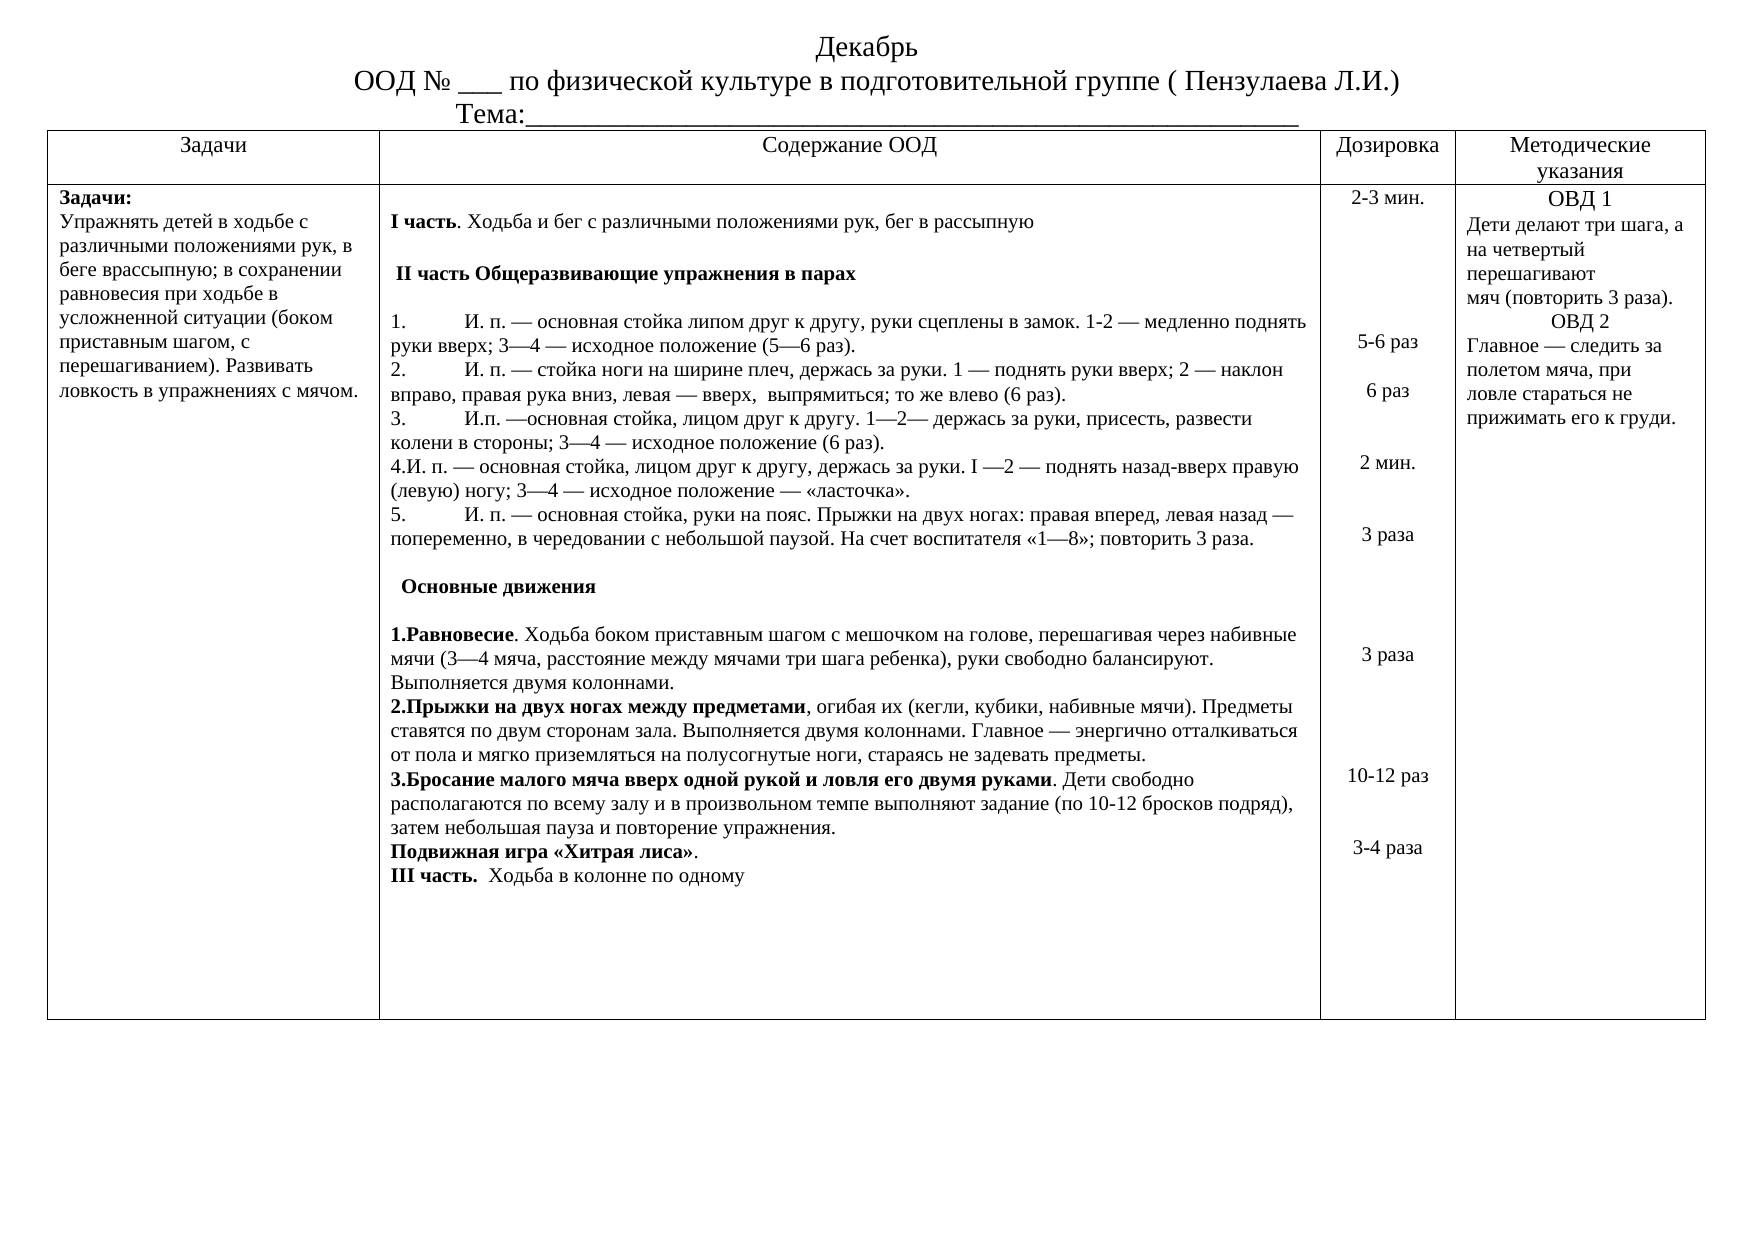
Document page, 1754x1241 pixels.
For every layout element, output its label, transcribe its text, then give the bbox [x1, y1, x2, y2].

table_cell 2-3 мин. 5-6 раз 6 раз 2 мин. 3 раза 3 раза 10-12 раз 3-4 раза [1321, 185, 1455, 1019]
table_cell ОВД 1 [1456, 185, 1705, 211]
text ООД № ___ по физической культуре в подготовительной группе ( Пензулаева Л.И.) [59, 63, 1695, 97]
table_cell I часть. Ходьба и бег с различными положениями рук, бег в рассыпную II часть Общеразвивающие упражнения в парах 1. И. п. — основная стойка липом друг к другу, руки сцеплены в замок. 1-2 — медленно поднять руки вверх; 3—4 — исходное положение (5—6 раз). 2. И. п. — стойка ноги на ширине плеч, держась за руки. 1 — поднять руки вверх; 2 — наклон вправо, правая рука вниз, левая — вверх, выпрямиться; то же влево (6 раз). 3. И.п. —основная стойка, лицом друг к другу. 1—2— держась за руки, присесть, развести колени в стороны; 3—4 — исходное положение (6 раз). 4.И. п. — основная стойка, лицом друг к другу, держась за руки. I —2 — поднять назад-вверх правую (левую) ногу; 3—4 — исходное положение — «ласточка». 5. И. п. — основная стойка, руки на пояс. Прыжки на двух ногах: правая вперед, левая назад — попеременно, в чередовании с небольшой паузой. На счет воспитателя «1—8»; повторить 3 раза. Основные движения 1.Равновесие. Ходьба боком приставным шагом с мешочком на голове, перешагивая через набивные мячи (3—4 мяча, расстояние между мячами три шага ребенка), руки свободно балансируют. Выполняется двумя колоннами. 2.Прыжки на двух ногах между предметами, огибая их (кегли, кубики, набивные мячи). Предметы ставятся по двум сторонам зала. Выполняется двумя колоннами. Главное — энергично отталкиваться от пола и мягко приземляться на полусогнутые ноги, стараясь не задевать предметы. 3.Бросание малого мяча вверх одной рукой и ловля его двумя руками. Дети свободно располагаются по всему залу и в произвольном темпе выполняют задание (по 10-12 бросков подряд), затем небольшая пауза и повторение упражнения. Подвижная игра «Хитрая лиса». III часть. Ходьба в колонне по одному [380, 185, 1320, 1019]
text Декабрь [59, 29, 1695, 63]
text Тема:_____________________________________________________ [59, 97, 1695, 130]
table_cell Задачи: Упражнять детей в ходьбе с различными положениями рук, в беге врассыпную; в сохранении равновесия при ходьбе в усложненной ситуации (боком приставным шагом, с перешагиванием). Развивать ловкость в упражнениях с мячом. [48, 185, 379, 1019]
table_header Задачи [48, 131, 379, 184]
table_cell Дети делают три шага, а на четвертый перешагивают мяч (повторить 3 раза). ОВД 2 Главное — следить за полетом мяча, при ловле стараться не прижимать его к груди. [1456, 211, 1705, 1019]
table_header Содержание ООД [380, 131, 1320, 184]
table_header Методические указания [1456, 131, 1705, 184]
table_header Дозировка [1321, 131, 1455, 184]
